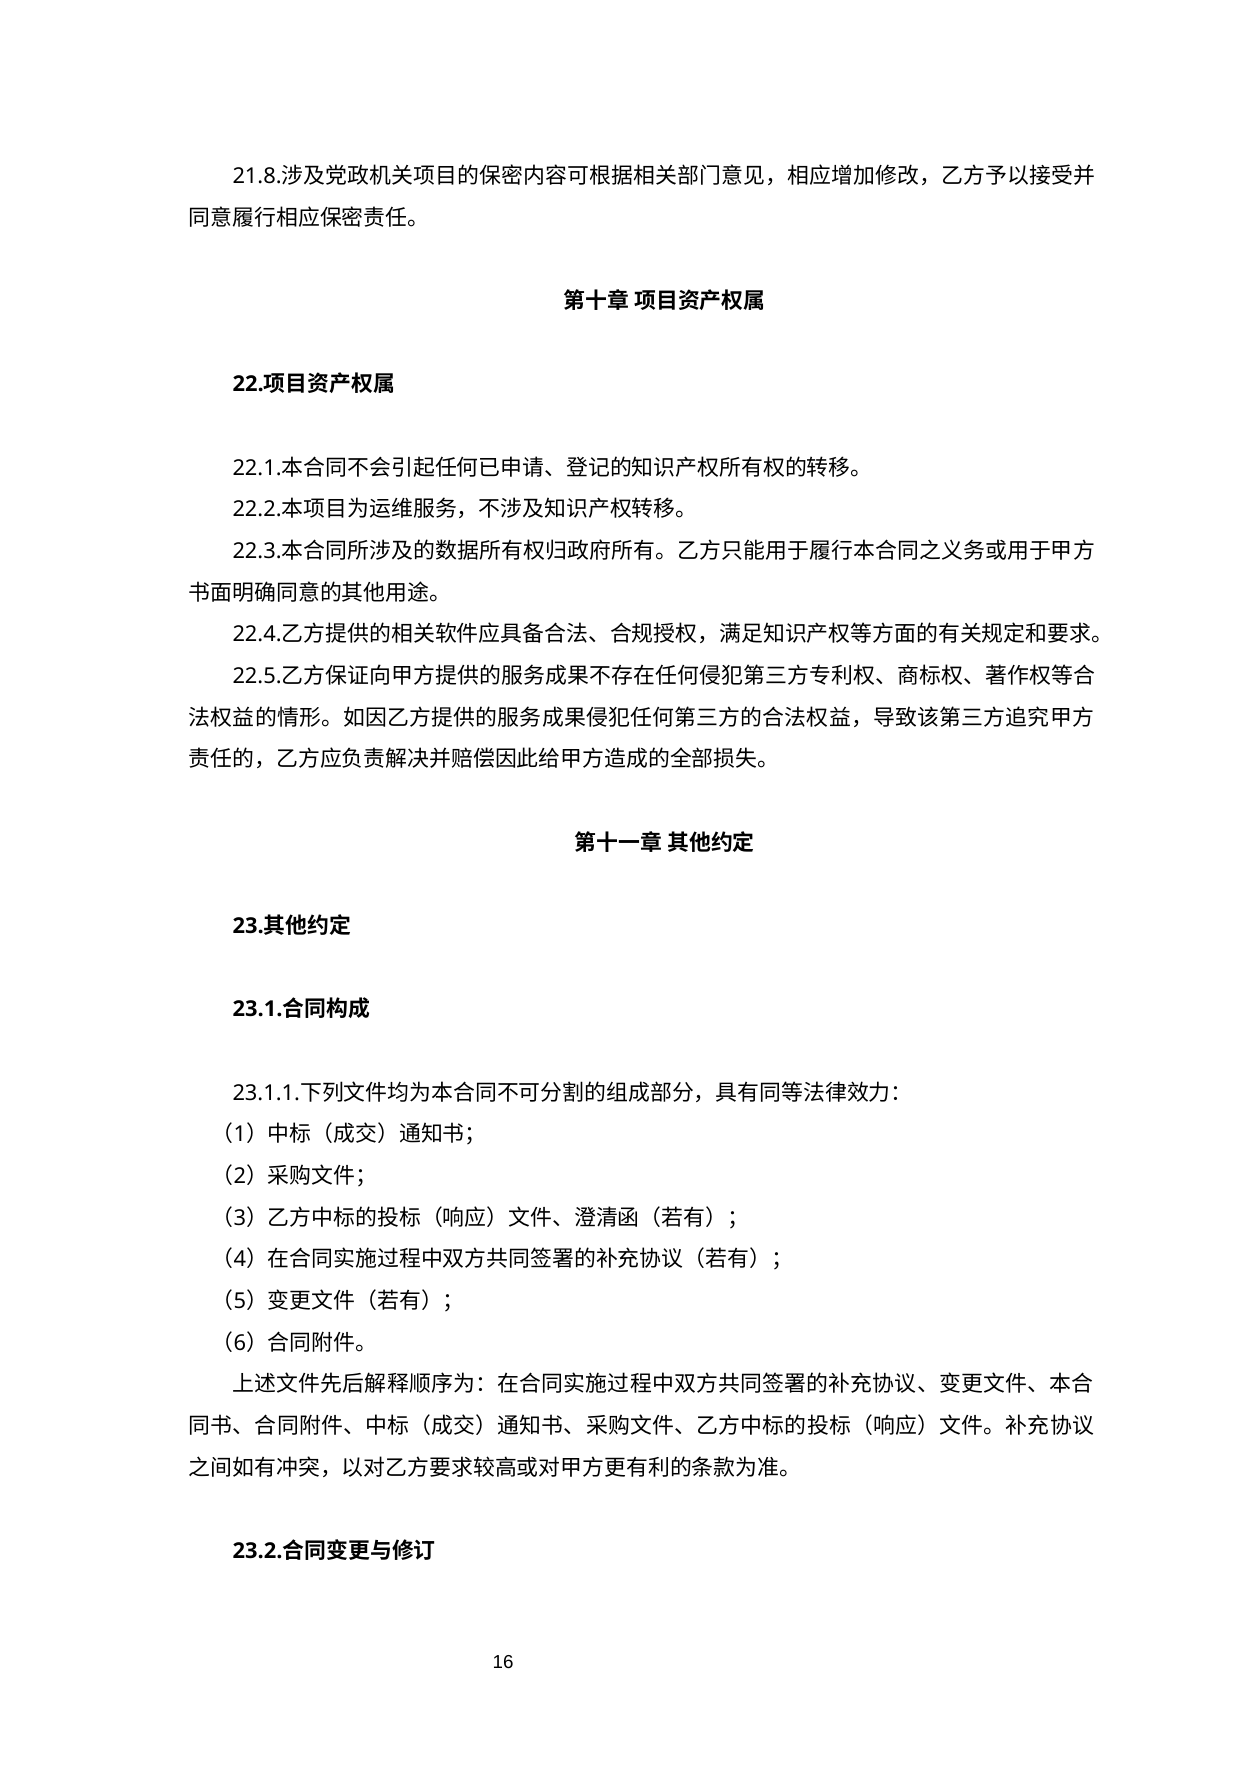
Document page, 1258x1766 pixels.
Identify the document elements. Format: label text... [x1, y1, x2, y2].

text 22.5.乙方保证向甲方提供的服务成果不存在任何侵犯第三方专利权、商标权、著作权等合法权益的情形。如因乙方提供的服务成果侵犯任何第三方的合法权益，导致该第三方追究甲方责任的，乙方应负责解决并赔偿因此给甲方造成的全部损失。 [188, 650, 1096, 775]
text 21.8.涉及党政机关项目的保密内容可根据相关部门意见，相应增加修改，乙方予以接受并同意履行相应保密责任。 [188, 150, 1096, 233]
text （2）采购文件； [188, 1150, 1096, 1192]
text （4）在合同实施过程中双方共同签署的补充协议（若有）； [188, 1233, 1096, 1275]
text 22.2.本项目为运维服务，不涉及知识产权转移。 [188, 483, 1096, 525]
text （6）合同附件。 [188, 1317, 1096, 1358]
text 第十章 项目资产权属 [188, 275, 1096, 317]
text 23.1.合同构成 [188, 983, 1096, 1025]
text 23.2.合同变更与修订 [188, 1525, 1096, 1567]
text （3）乙方中标的投标（响应）文件、澄清函（若有）； [188, 1192, 1096, 1233]
text （1）中标（成交）通知书； [188, 1108, 1096, 1150]
text 第十一章 其他约定 [188, 817, 1096, 858]
text 22.项目资产权属 [188, 358, 1096, 400]
text 上述文件先后解释顺序为：在合同实施过程中双方共同签署的补充协议、变更文件、本合同书、合同附件、中标（成交）通知书、采购文件、乙方中标的投标（响应）文件。补充协议之间如有冲突，以对乙方要求较高或对甲方更有利的条款为准。 [188, 1358, 1096, 1483]
text （5）变更文件（若有）； [188, 1275, 1096, 1317]
text 22.1.本合同不会引起任何已申请、登记的知识产权所有权的转移。 [188, 442, 1096, 483]
text 23.其他约定 [188, 900, 1096, 942]
text 23.1.1.下列文件均为本合同不可分割的组成部分，具有同等法律效力： [188, 1067, 1096, 1108]
text 22.3.本合同所涉及的数据所有权归政府所有。乙方只能用于履行本合同之义务或用于甲方书面明确同意的其他用途。 [188, 525, 1096, 608]
text 22.4.乙方提供的相关软件应具备合法、合规授权，满足知识产权等方面的有关规定和要求。 [188, 608, 1096, 650]
